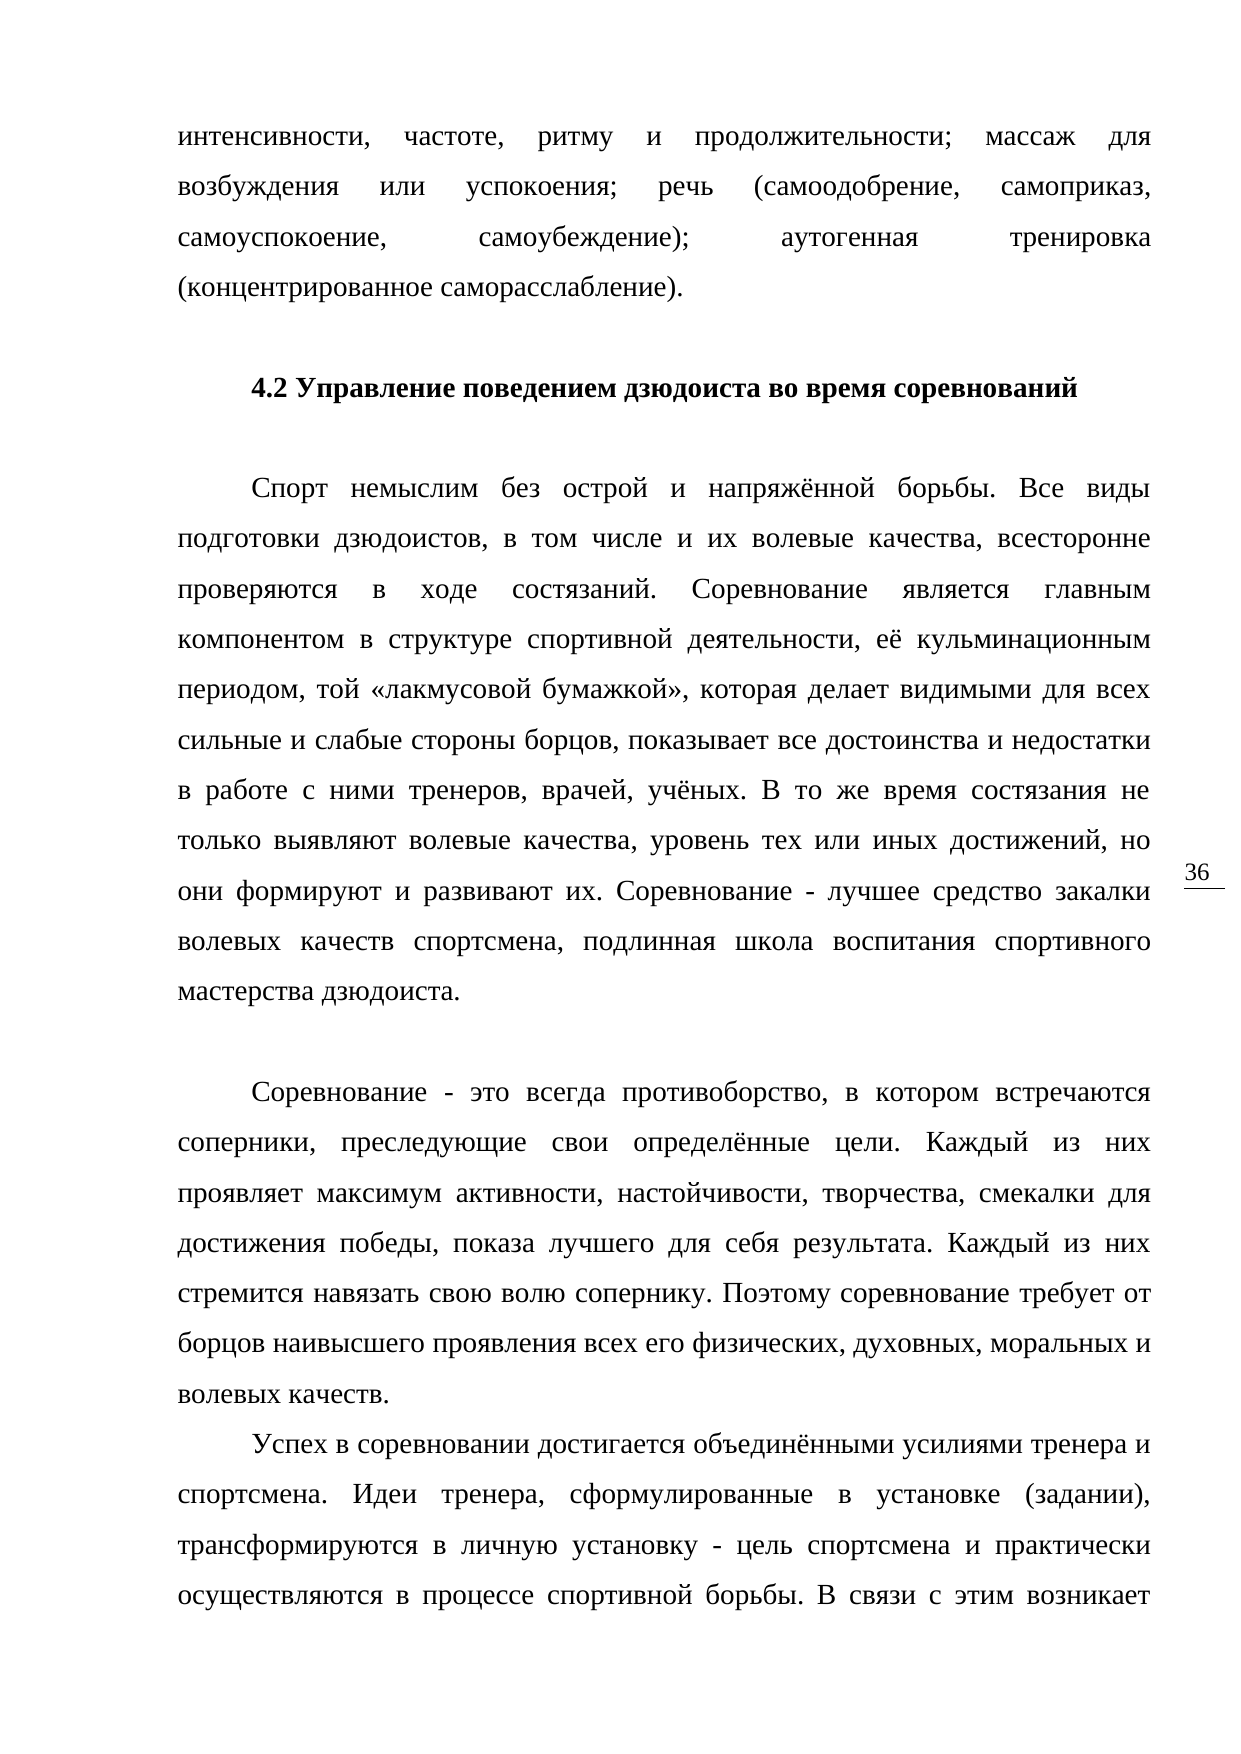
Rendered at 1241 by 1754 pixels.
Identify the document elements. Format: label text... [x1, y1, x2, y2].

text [177, 1426, 1152, 1611]
text Спорт немыслим без острой и напряжённой борьбы. Все виды подготовки дзюдоистов, в том числе и их волевые качества, всесторонне проверяются в ходе состязаний. Соревнование является главным компонентом в структуре спортивной деятельности, её кульминационным периодом, той «лакмусовой бумажкой», которая делает видимыми для всех сильные и слабые стороны борцов, показывает все достоинства и недостатки в работе с ними тренеров, врачей, учёных. В то же время состязания не только выявляют волевые качества, уровень тех или иных достижений, но они формируют и развивают их. Соревнование - лучшее средство закалки волевых качеств спортсмена, подлинная школа воспитания спортивного мастерства дзюдоиста. [177, 470, 1152, 1007]
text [177, 118, 1152, 303]
text 4.2 Управление поведением дзюдоиста во время соревнований [177, 370, 1152, 403]
text Соревнование - это всегда противоборство, в котором встречаются соперники, преследующие свои определённые цели. Каждый из них проявляет максимум активности, настойчивости, творчества, смекалки для достижения победы, показа лучшего для себя результата. Каждый из них стремится навязать свою волю сопернику. Поэтому соревнование требует от борцов наивысшего проявления всех его физических, духовных, моральных и волевых качеств. [177, 1074, 1152, 1409]
